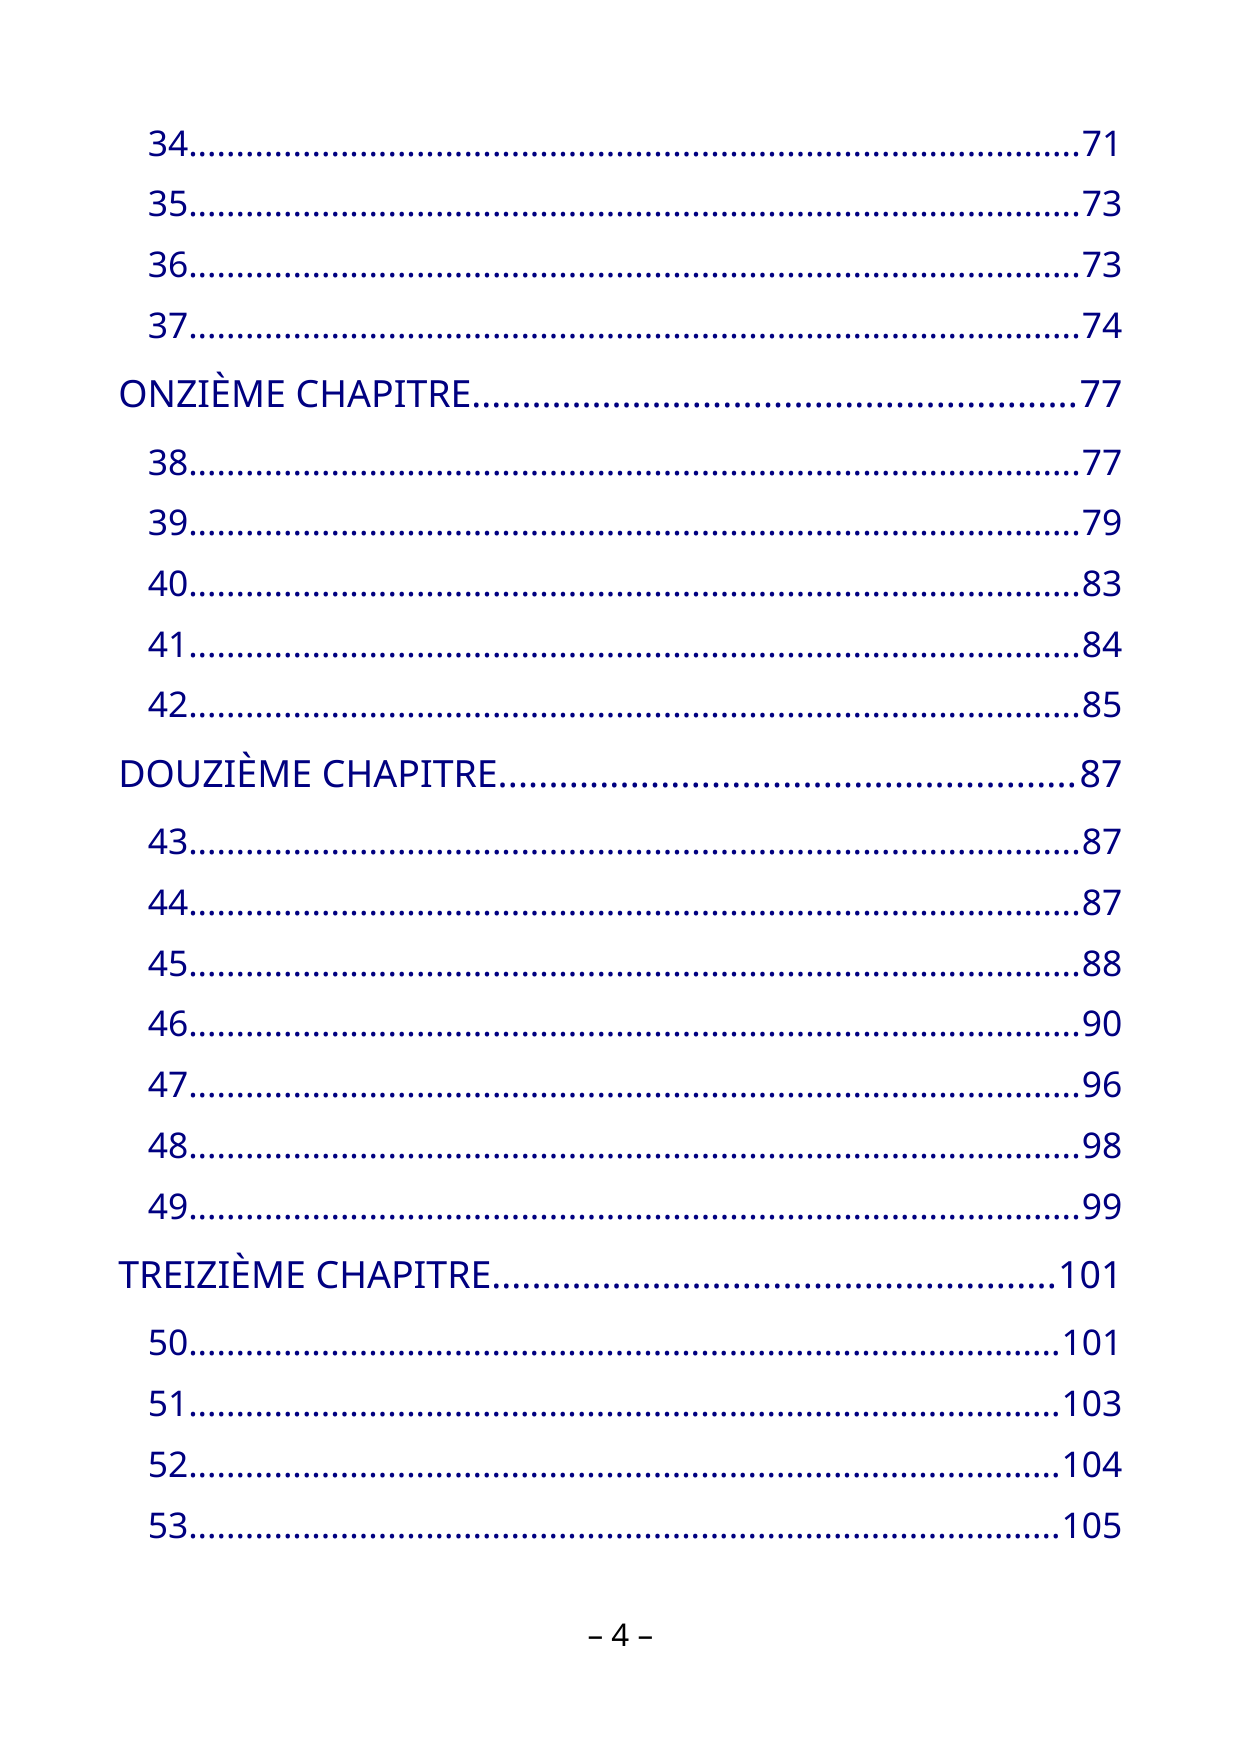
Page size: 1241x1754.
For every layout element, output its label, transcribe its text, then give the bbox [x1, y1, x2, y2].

text 47. 96 [148, 1060, 1122, 1108]
text 41. 84 [148, 619, 1122, 667]
text DOUZIÈME CHAPITRE 87 [118, 747, 1122, 798]
text 46. 90 [148, 999, 1122, 1047]
text 36. 73 [148, 239, 1122, 288]
text 40. 83 [148, 558, 1122, 607]
text 38. 77 [148, 437, 1122, 485]
text 53. 105 [148, 1500, 1122, 1548]
text 39. 79 [148, 498, 1122, 546]
text 42. 85 [148, 680, 1122, 728]
text 34. 71 [148, 118, 1122, 166]
text 49. 99 [148, 1181, 1122, 1229]
text 50. 101 [148, 1318, 1122, 1366]
text 52. 104 [148, 1439, 1122, 1488]
text 43. 87 [148, 817, 1122, 865]
text 35. 73 [148, 179, 1122, 227]
text TREIZIÈME CHAPITRE 101 [118, 1248, 1122, 1299]
text ONZIÈME CHAPITRE 77 [118, 367, 1122, 418]
text 37. 74 [148, 300, 1122, 348]
text 44. 87 [148, 877, 1122, 926]
text 51. 103 [148, 1379, 1122, 1427]
text 45. 88 [148, 938, 1122, 986]
text 48. 98 [148, 1120, 1122, 1169]
